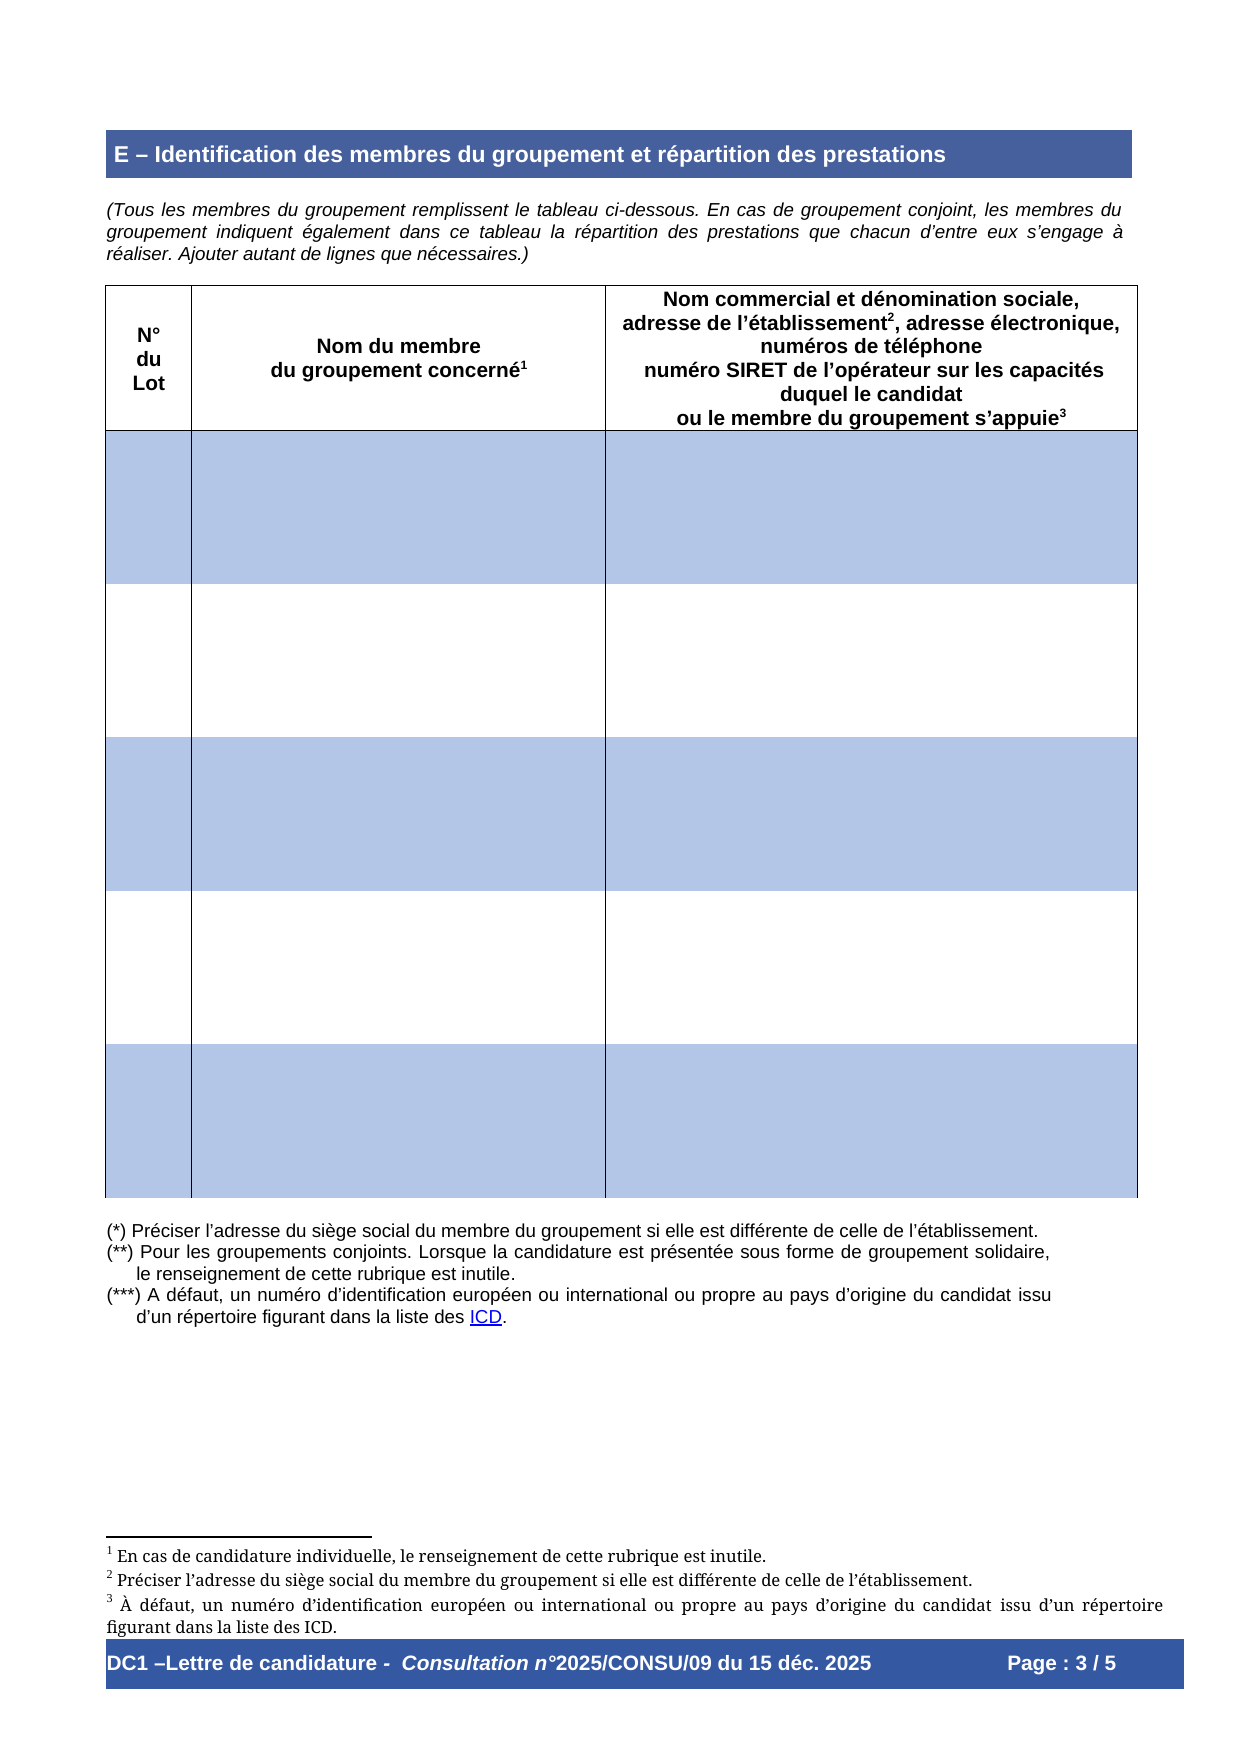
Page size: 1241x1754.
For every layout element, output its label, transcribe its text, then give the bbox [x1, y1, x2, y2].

table_cell [606, 584, 1137, 737]
table_cell [106, 1044, 191, 1198]
table_cell [606, 737, 1137, 891]
text (*) Préciser l’adresse du siège social du membre du groupement si elle est différente de celle de l’établissement. [106, 1219, 1163, 1241]
text (Tous les membres du groupement remplissent le tableau ci-dessous. En cas de groupement conjoint, les membres du groupement indiquent également dans ce tableau la répartition des prestations que chacun d’entre eux s’engage à réaliser. Ajouter autant de lignes que nécessaires.) [106, 199, 1125, 264]
table_cell [192, 891, 605, 1044]
table_cell [606, 431, 1137, 584]
table_header N° du Lot [106, 286, 191, 430]
table_header E – Identification des membres du groupement et répartition des prestations [106, 130, 1132, 178]
table_cell [192, 584, 605, 737]
table_cell [106, 584, 191, 737]
table_cell [606, 1044, 1137, 1198]
table_cell [192, 737, 605, 891]
table_cell [192, 1044, 605, 1198]
text (**) Pour les groupements conjoints. Lorsque la candidature est présentée sous forme de groupement solidaire, le renseignement de cette rubrique est inutile. [106, 1241, 1051, 1284]
table_header Nom du membre du groupement concerné [192, 286, 605, 430]
table_cell [106, 891, 191, 1044]
table_cell [106, 431, 191, 584]
table_header Nom commercial et dénomination sociale, adresse de l’établissement, adresse électronique, numéros de téléphone numéro SIRET de l’opérateur sur les capacités duquel le candidat ou le membre du groupement s’appuie [606, 286, 1137, 430]
table_cell [606, 891, 1137, 1044]
text (***) A défaut, un numéro d’identification européen ou international ou propre au pays d’origine du candidat issu d’un répertoire figurant dans la liste des ICD. [106, 1284, 1051, 1327]
table_cell [192, 431, 605, 584]
table_cell [106, 737, 191, 891]
